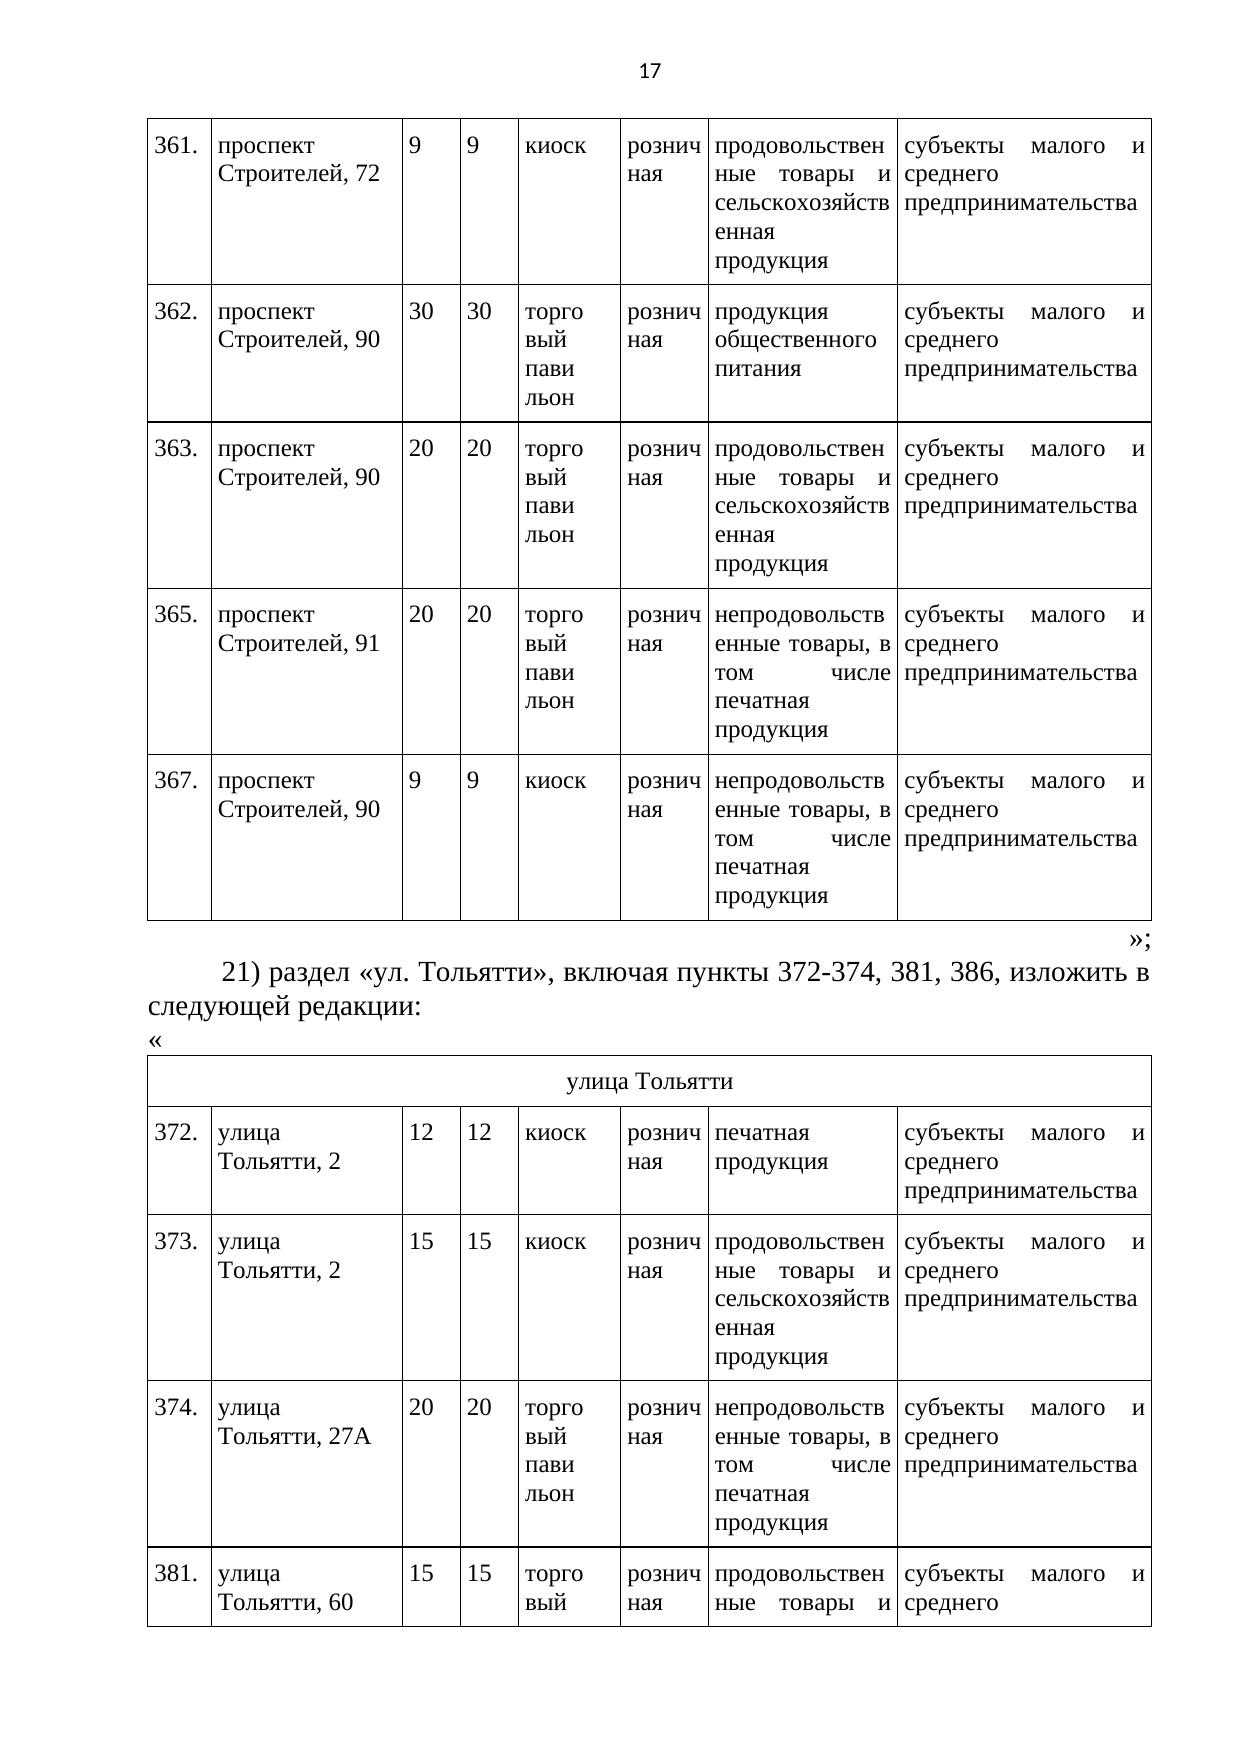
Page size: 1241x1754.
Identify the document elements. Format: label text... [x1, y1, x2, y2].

table_cell розничная [621, 285, 708, 421]
table_cell проспект Строителей, 91 [212, 589, 402, 753]
table_cell 30 [403, 285, 460, 421]
table_cell непродовольственные товары, в том числе печатная продукция [709, 1381, 897, 1546]
table_cell субъекты малого и среднего предпринимательства [898, 1381, 1151, 1546]
table_cell торго вый пави льон [519, 285, 620, 421]
table_cell непродовольственные товары, в том числе печатная продукция [709, 589, 897, 753]
table_cell 20 [403, 423, 460, 587]
table_cell 20 [461, 589, 518, 753]
table_cell улица Тольятти, 2 [212, 1107, 402, 1214]
table_cell торго вый пави льон [519, 1381, 620, 1546]
table_cell улица Тольятти, 60 [212, 1548, 402, 1626]
table_cell проспект Строителей, 90 [212, 755, 402, 919]
table_cell 12 [403, 1107, 460, 1214]
table_cell 374. [148, 1381, 211, 1546]
table_cell розничная [621, 1381, 708, 1546]
table_cell 15 [461, 1548, 518, 1626]
table_cell киоск [519, 1215, 620, 1380]
table_cell субъекты малого и среднего предпринимательства [898, 1107, 1151, 1214]
table_cell печатная продукция [709, 1107, 897, 1214]
table_cell розничная [621, 1107, 708, 1214]
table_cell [212, 119, 402, 284]
table_cell 362. [148, 285, 211, 421]
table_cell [709, 1548, 897, 1626]
table_cell 15 [461, 1215, 518, 1380]
table_cell торго вый пави льон [519, 589, 620, 753]
table_cell 15 [403, 1215, 460, 1380]
table_cell торго вый пави льон [519, 1548, 620, 1626]
table_cell непродовольственные товары, в том числе печатная продукция [709, 755, 897, 919]
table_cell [898, 285, 1151, 421]
table_cell 15 [403, 1548, 460, 1626]
table_cell 373. [148, 1215, 211, 1380]
table_cell 20 [461, 1381, 518, 1546]
table_cell улица Тольятти, 2 [212, 1215, 402, 1380]
table_cell торго вый пави льон [519, 423, 620, 587]
table_cell 20 [403, 589, 460, 753]
table_cell киоск [519, 755, 620, 919]
table_cell розничная [621, 589, 708, 753]
table_cell 9 [461, 119, 518, 284]
table_cell киоск [519, 119, 620, 284]
table_cell субъекты малого и среднего предпринимательства [898, 589, 1151, 753]
table_cell 367. [148, 755, 211, 919]
table_cell 381. [148, 1548, 211, 1626]
text »; [148, 921, 1152, 954]
table_cell 20 [403, 1381, 460, 1546]
table_cell 361. [148, 119, 211, 284]
table_cell киоск [519, 1107, 620, 1214]
table_cell продовольственные товары и сельскохозяйственная продукция [709, 119, 897, 284]
table_cell розничная [621, 119, 708, 284]
text 21) раздел «ул. Тольятти», включая пункты 372-374, 381, 386, изложить в следующей редакции: [148, 954, 1152, 1021]
table_cell проспект Строителей, 90 [212, 423, 402, 587]
table_cell розничная [621, 1548, 708, 1626]
table_cell 372. [148, 1107, 211, 1214]
table_cell продовольственные товары и сельскохозяйственная продукция [709, 423, 897, 587]
table_cell 9 [461, 755, 518, 919]
table_cell субъекты малого и среднего предпринимательства [898, 1215, 1151, 1380]
table_cell розничная [621, 1215, 708, 1380]
table_cell 12 [461, 1107, 518, 1214]
table_cell проспект Строителей, 90 [212, 285, 402, 421]
table_cell продукция общественного питания [709, 285, 897, 421]
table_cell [898, 119, 1151, 284]
table_cell продовольственные товары и сельскохозяйственная продукция [709, 1215, 897, 1380]
table_cell 9 [403, 755, 460, 919]
table_cell 9 [403, 119, 460, 284]
table_cell субъекты малого и среднего предпринимательства [898, 755, 1151, 919]
table_cell 363. [148, 423, 211, 587]
table_cell 20 [461, 423, 518, 587]
text « [148, 1021, 1152, 1055]
table_cell розничная [621, 755, 708, 919]
table_cell улица Тольятти, 27А [212, 1381, 402, 1546]
table_cell розничная [621, 423, 708, 587]
table_header улица Тольятти [148, 1056, 1151, 1106]
table_cell субъекты малого и среднего предпринимательства [898, 423, 1151, 587]
table_cell 30 [461, 285, 518, 421]
table_cell 365. [148, 589, 211, 753]
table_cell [898, 1548, 1151, 1626]
